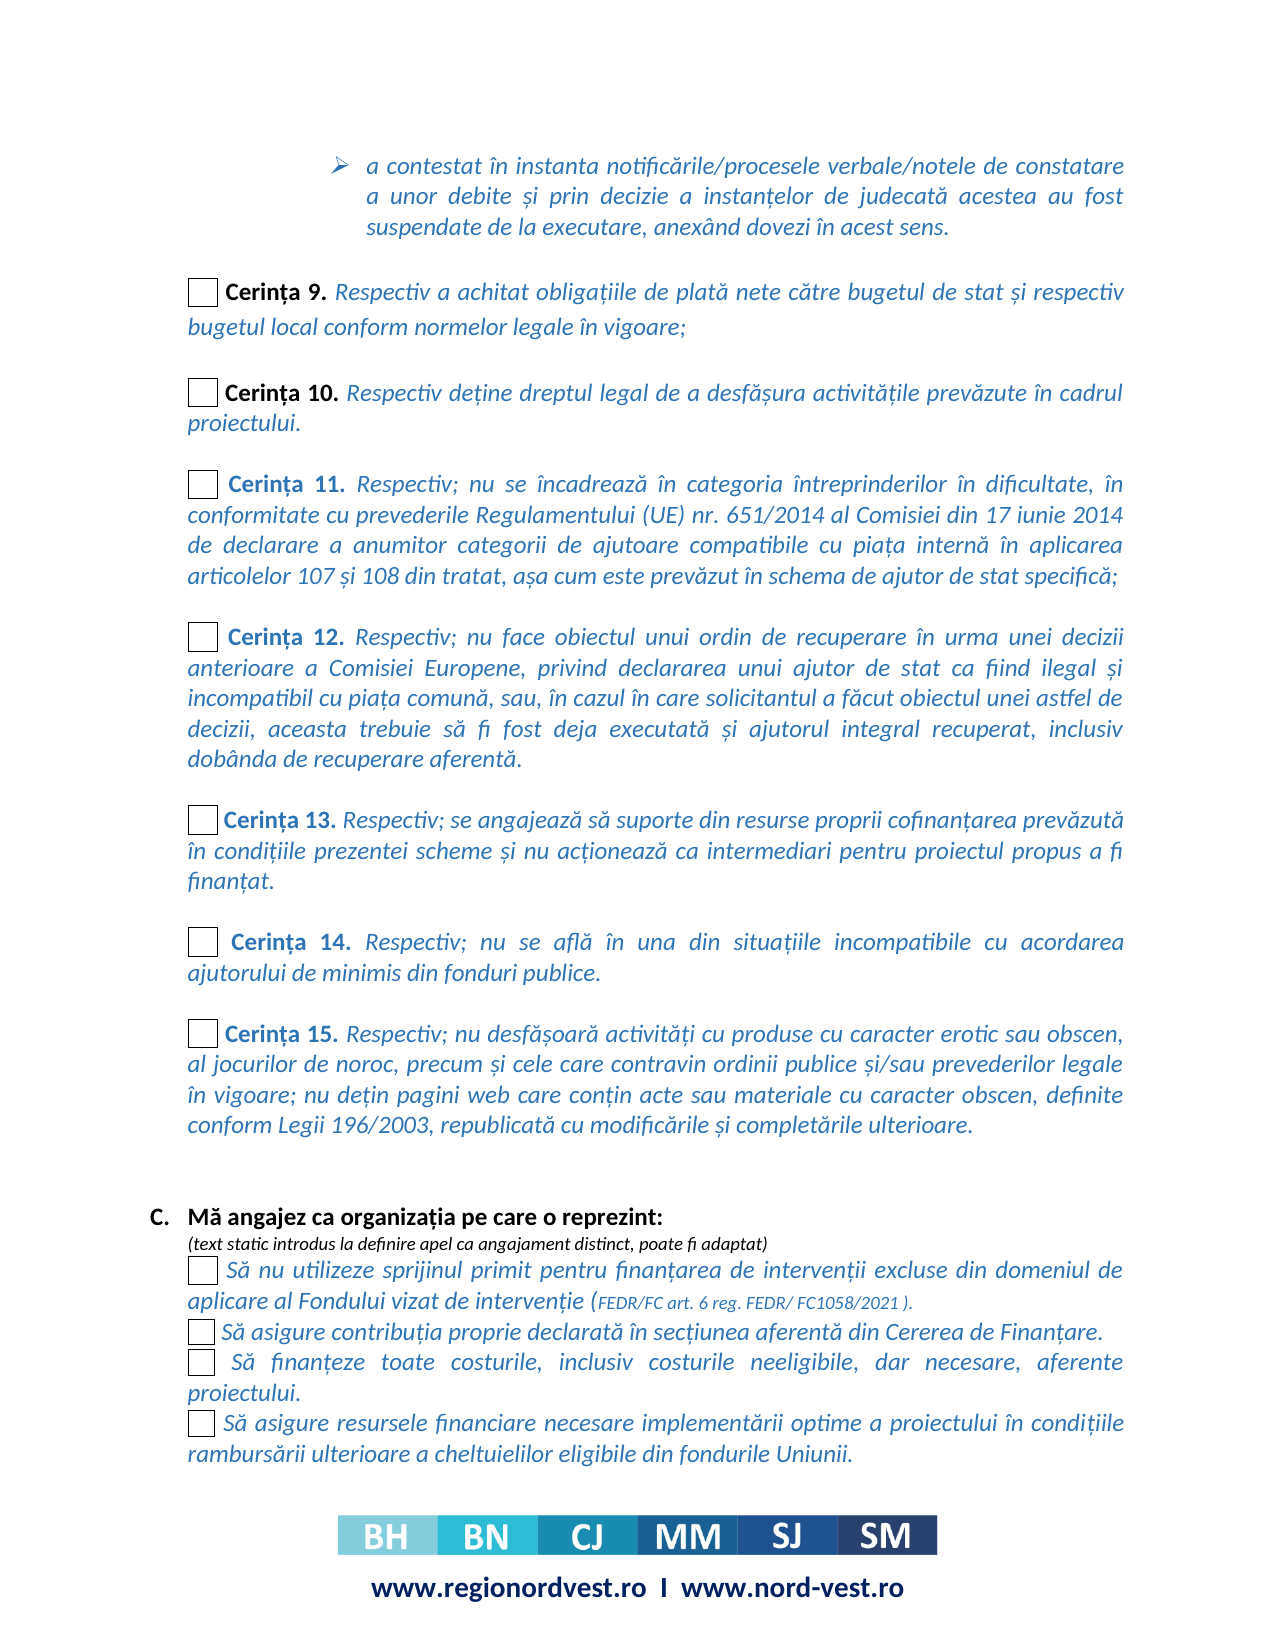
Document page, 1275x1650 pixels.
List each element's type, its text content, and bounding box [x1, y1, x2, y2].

picture [337, 1515, 938, 1555]
text Cerința 13. Respectiv; se angajează să suporte din resurse proprii cofinanțarea prevăzută în condițiile prezentei scheme și nu acționează ca intermediari pentru proiectul propus a fi finanțat. [187, 804, 1125, 896]
text Cerința 10. Respectiv deține dreptul legal de a desfășura activitățile prevăzute în cadrul proiectului. [187, 377, 1125, 438]
list Mă angajez ca organizația pe care o reprezint: [150, 1201, 1125, 1232]
list Să finanţeze toate costurile, inclusiv costurile neeligibile, dar necesare, aferente proiectului. [187, 1346, 1125, 1407]
list Să asigure contribuţia proprie declarată în secțiunea aferentă din Cererea de Finanțare. [187, 1316, 1125, 1346]
text Cerința 11. Respectiv; nu se încadrează în categoria întreprinderilor în dificultate, în conformitate cu prevederile Regulamentului (UE) nr. 651/2014 al Comisiei din 17 iunie 2014 de declarare a anumitor categorii de ajutoare compatibile cu piața internă în aplicarea articolelor 107 și 108 din tratat, așa cum este prevăzut în schema de ajutor de stat specifică; [187, 469, 1125, 591]
text Cerința 14. Respectiv; nu se află în una din situaţiile incompatibile cu acordarea ajutorului de minimis din fonduri publice. [187, 926, 1125, 987]
text Cerința 12. Respectiv; nu face obiectul unui ordin de recuperare în urma unei decizii anterioare a Comisiei Europene, privind declararea unui ajutor de stat ca fiind ilegal și incompatibil cu piața comună, sau, în cazul în care solicitantul a făcut obiectul unei astfel de decizii, aceasta trebuie să fi fost deja executată și ajutorul integral recuperat, inclusiv dobânda de recuperare aferentă. [187, 621, 1125, 774]
list a contestat în instanta notificările/procesele verbale/notele de constatare a unor debite și prin decizie a instanțelor de judecată acestea au fost suspendate de la executare, anexând dovezi în acest sens. [328, 150, 1125, 242]
text Cerința 15. Respectiv; nu desfășoară activități cu produse cu caracter erotic sau obscen, al jocurilor de noroc, precum și cele care contravin ordinii publice și/sau prevederilor legale în vigoare; nu dețin pagini web care conțin acte sau materiale cu caracter obscen, definite conform Legii 196/2003, republicată cu modificările și completările ulterioare. [187, 1018, 1125, 1140]
text Cerința 9. Respectiv a achitat obligaţiile de plată nete către bugetul de stat și respectiv bugetul local conform normelor legale în vigoare; [187, 277, 1125, 342]
list (text static introdus la definire apel ca angajament distinct, poate fi adaptat) [187, 1232, 1125, 1254]
list Să asigure resursele financiare necesare implementării optime a proiectului în condiţiile rambursării ulterioare a cheltuielilor eligibile din fondurile Uniunii. [187, 1407, 1125, 1468]
list Să nu utilizeze sprijinul primit pentru finanțarea de intervenții excluse din domeniul de aplicare al Fondului vizat de intervenție (FEDR/FC art. 6 reg. FEDR/ FC1058/2021 ). [187, 1254, 1125, 1316]
